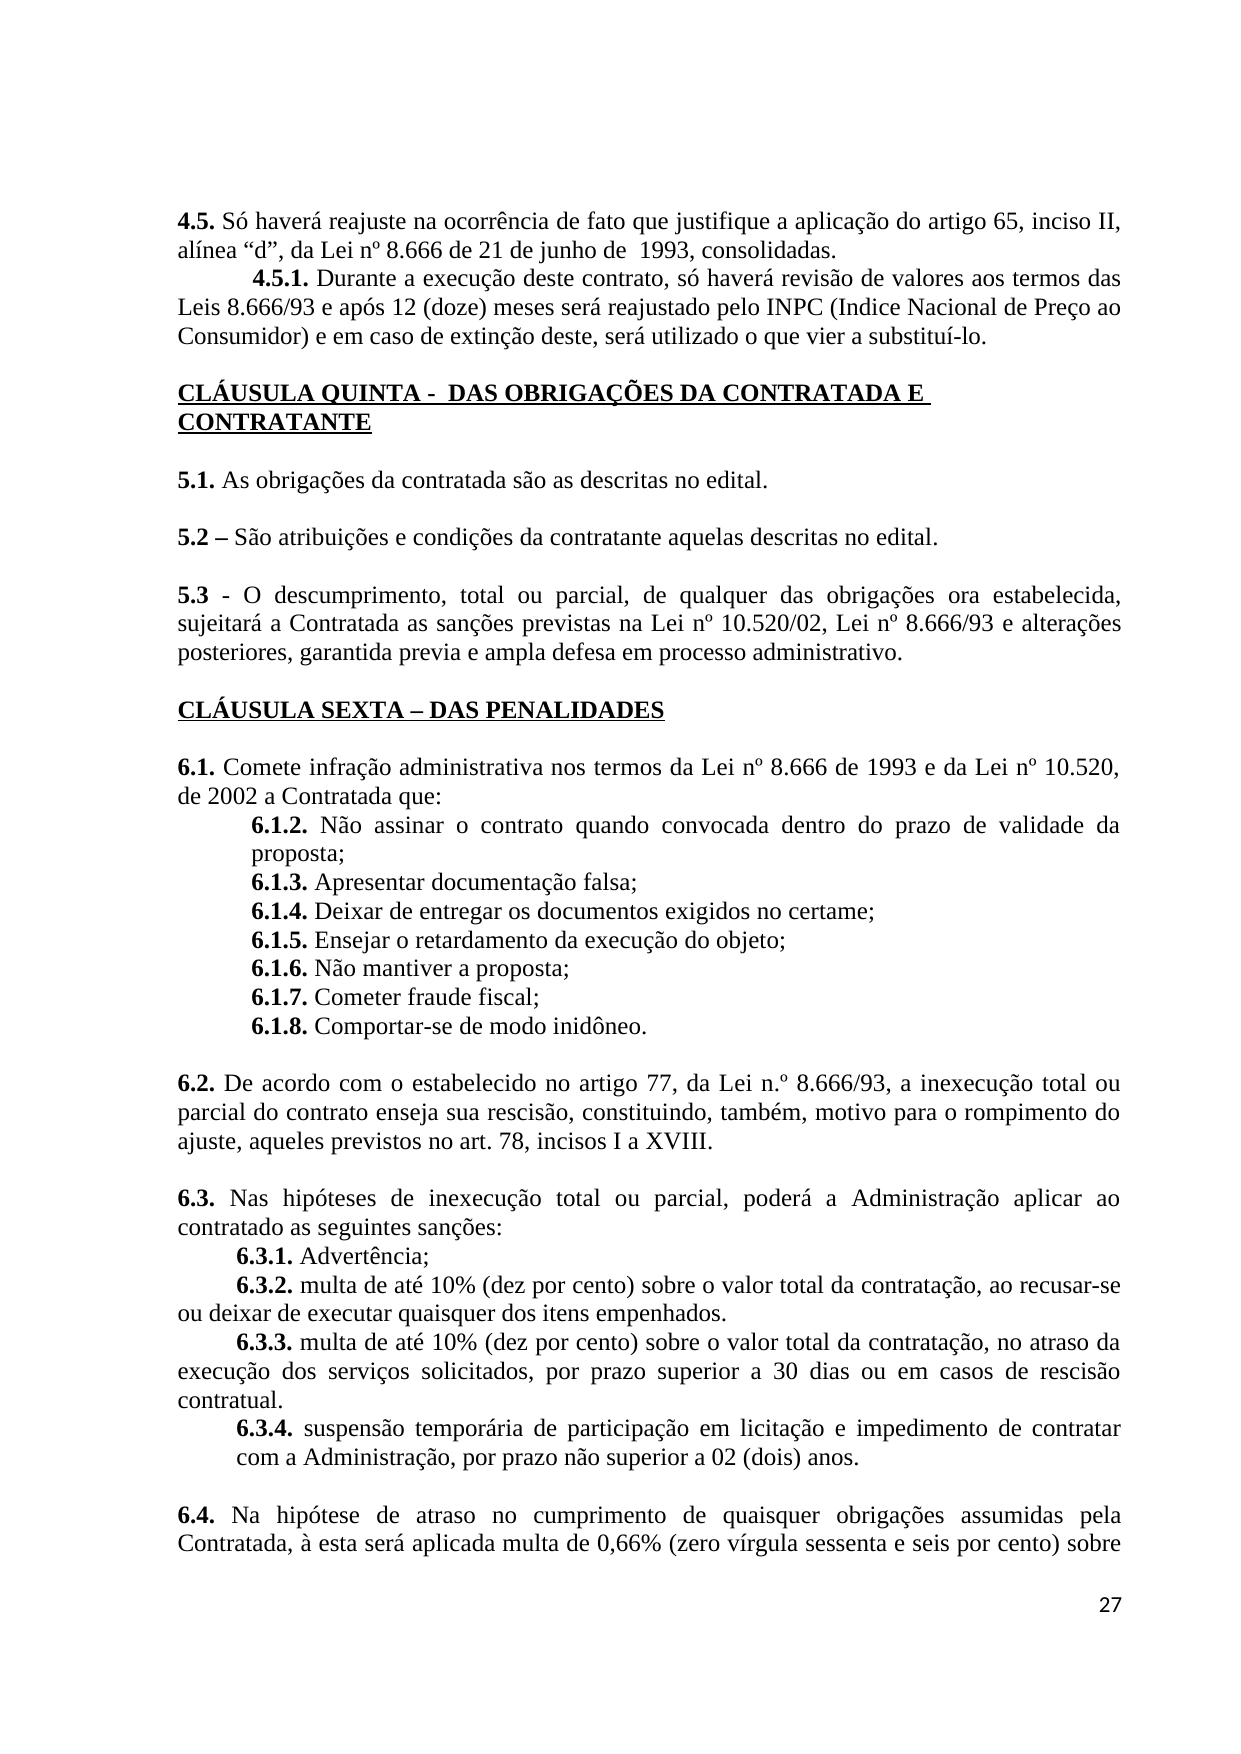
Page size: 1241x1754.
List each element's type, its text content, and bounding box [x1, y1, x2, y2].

text 5.2 – São atribuições e condições da contratante aquelas descritas no edital. [177, 522, 1115, 551]
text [177, 1500, 1122, 1557]
text 6.1. Comete infração administrativa nos termos da Lei nº 8.666 de 1993 e da Lei nº 10.520, de 2002 a Contratada que: [177, 752, 1122, 810]
text 6.2. De acordo com o estabelecido no artigo 77, da Lei n.º 8.666/93, a inexecução total ou parcial do contrato enseja sua rescisão, constituindo, também, motivo para o rompimento do ajuste, aqueles previstos no art. 78, incisos I a XVIII. [177, 1068, 1122, 1155]
text 6.1.2. Não assinar o contrato quando convocada dentro do prazo de validade da proposta; [251, 810, 1122, 867]
text 6.1.7. Cometer fraude fiscal; [251, 982, 1122, 1011]
text 6.1.8. Comportar-se de modo inidôneo. [251, 1011, 1122, 1040]
text CLÁUSULA SEXTA – DAS PENALIDADES [177, 695, 1122, 723]
text 6.1.6. Não mantiver a proposta; [251, 953, 1122, 982]
text 6.3. Nas hipóteses de inexecução total ou parcial, poderá a Administração aplicar ao contratado as seguintes sanções: [177, 1183, 1122, 1241]
text 5.3 - O descumprimento, total ou parcial, de qualquer das obrigações ora estabelecida, sujeitará a Contratada as sanções previstas na Lei nº 10.520/02, Lei nº 8.666/93 e alterações posteriores, garantida previa e ampla defesa em processo administrativo. [177, 580, 1122, 666]
text 6.3.1. Advertência; [236, 1241, 1122, 1270]
text CLÁUSULA QUINTA - DAS OBRIGAÇÕES DA CONTRATADA E CONTRATANTE [177, 378, 1122, 436]
text 6.1.5. Ensejar o retardamento da execução do objeto; [251, 925, 1122, 953]
text 4.5.1. Durante a execução deste contrato, só haverá revisão de valores aos termos das Leis 8.666/93 e após 12 (doze) meses será reajustado pelo INPC (Indice Nacional de Preço ao Consumidor) e em caso de extinção deste, será utilizado o que vier a substituí-lo. [177, 263, 1122, 350]
text 6.1.3. Apresentar documentação falsa; [251, 867, 1122, 896]
text 5.1. As obrigações da contratada são as descritas no edital. [177, 465, 1115, 493]
text 6.1.4. Deixar de entregar os documentos exigidos no certame; [251, 896, 1122, 925]
text 6.3.3. multa de até 10% (dez por cento) sobre o valor total da contratação, no atraso da execução dos serviços solicitados, por prazo superior a 30 dias ou em casos de rescisão contratual. [177, 1327, 1122, 1413]
text 6.3.4. suspensão temporária de participação em licitação e impedimento de contratar com a Administração, por prazo não superior a 02 (dois) anos. [236, 1413, 1122, 1471]
text 6.3.2. multa de até 10% (dez por cento) sobre o valor total da contratação, ao recusar-se ou deixar de executar quaisquer dos itens empenhados. [177, 1270, 1122, 1327]
text 4.5. Só haverá reajuste na ocorrência de fato que justifique a aplicação do artigo 65, inciso II, alínea “d”, da Lei nº 8.666 de 21 de junho de 1993, consolidadas. [177, 206, 1122, 263]
